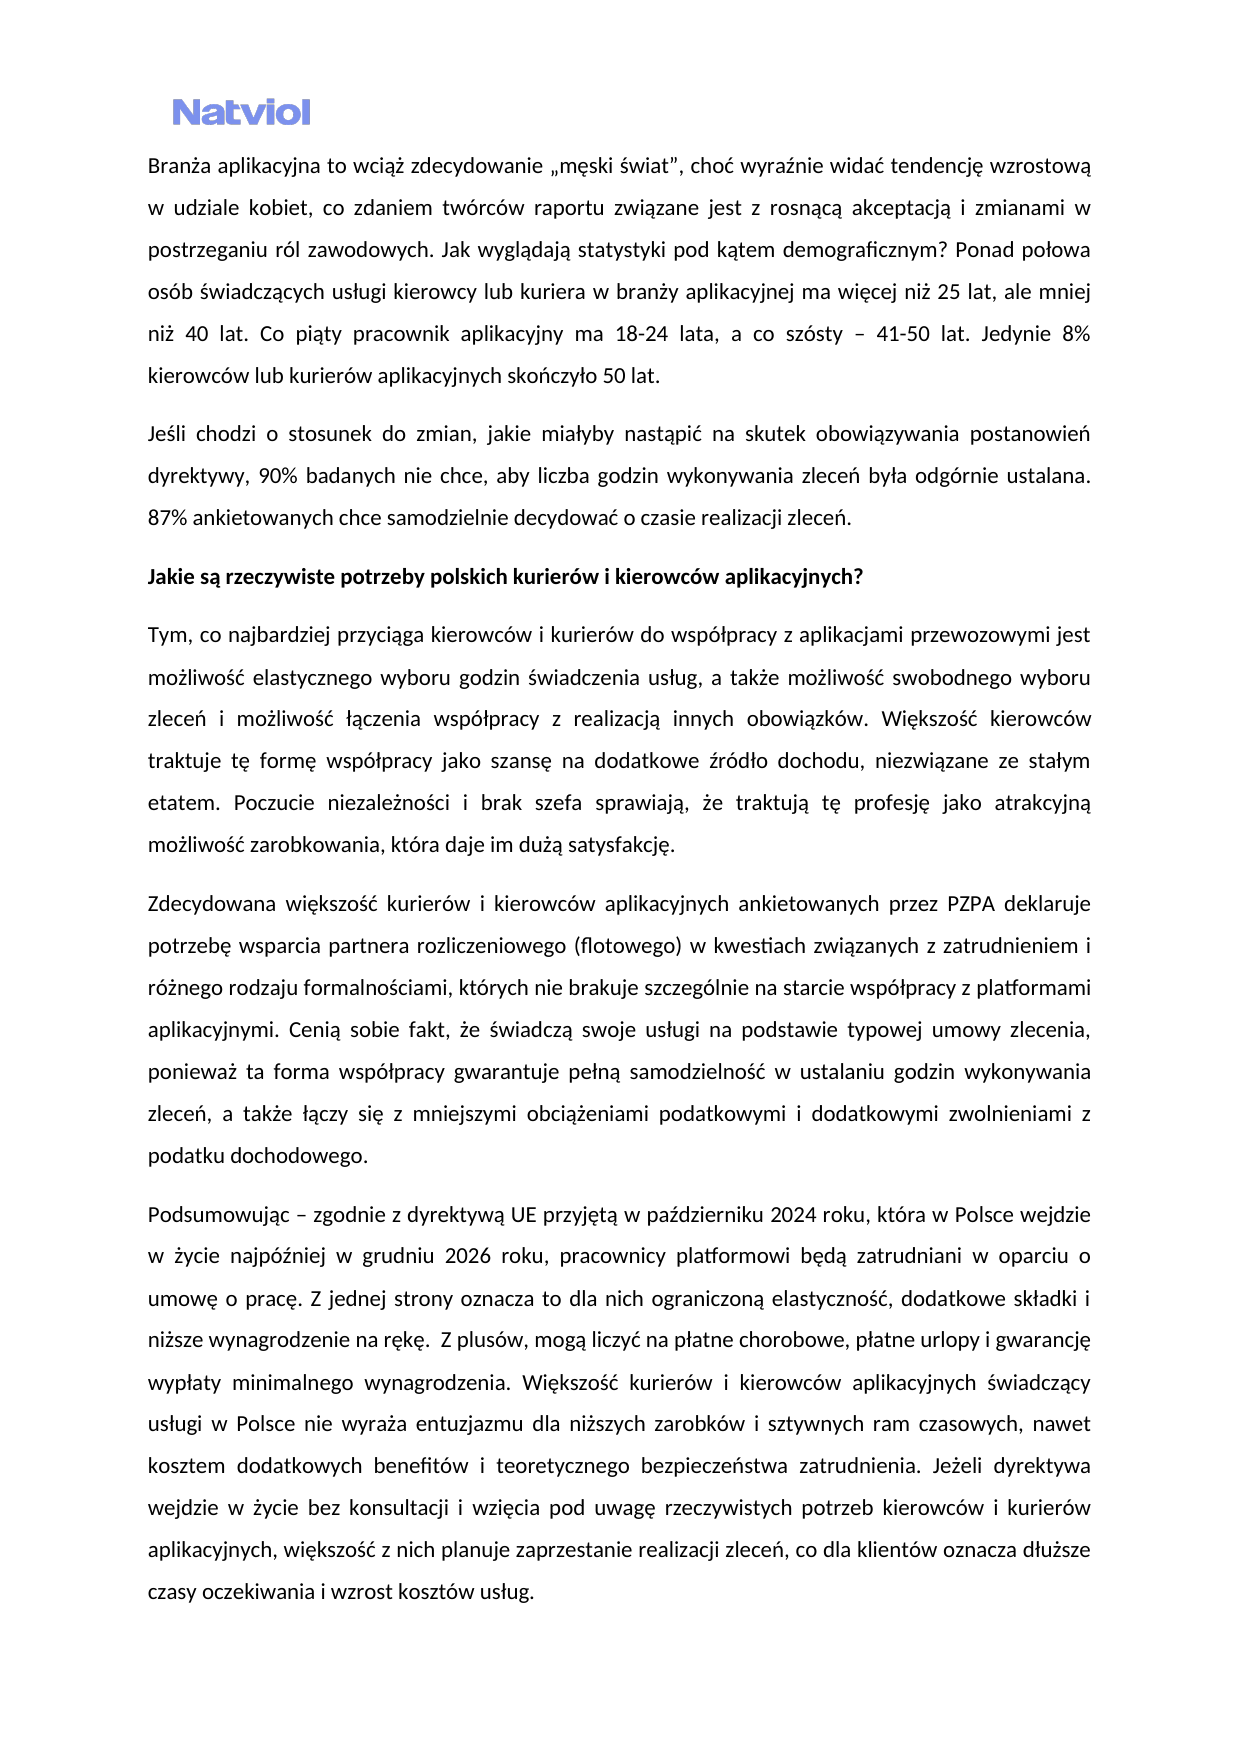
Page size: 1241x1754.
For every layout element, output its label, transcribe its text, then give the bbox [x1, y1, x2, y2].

picture [147, 73, 336, 151]
text Jeśli chodzi o stosunek do zmian, jakie miałyby nastąpić na skutek obowiązywania postanowień dyrektywy, 90% badanych nie chce, aby liczba godzin wykonywania zleceń była odgórnie ustalana. 87% ankietowanych chce samodzielnie decydować o czasie realizacji zleceń. [148, 419, 1093, 531]
text Zdecydowana większość kurierów i kierowców aplikacyjnych ankietowanych przez PZPA deklaruje potrzebę wsparcia partnera rozliczeniowego (flotowego) w kwestiach związanych z zatrudnieniem i różnego rodzaju formalnościami, których nie brakuje szczególnie na starcie współpracy z platformami aplikacyjnymi. Cenią sobie fakt, że świadczą swoje usługi na podstawie typowej umowy zlecenia, ponieważ ta forma współpracy gwarantuje pełną samodzielność w ustalaniu godzin wykonywania zleceń, a także łączy się z mniejszymi obciążeniami podatkowymi i dodatkowymi zwolnieniami z podatku dochodowego. [148, 889, 1093, 1169]
text Podsumowując – zgodnie z dyrektywą UE przyjętą w październiku 2024 roku, która w Polsce wejdzie w życie najpóźniej w grudniu 2026 roku, pracownicy platformowi będą zatrudniani w oparciu o umowę o pracę. Z jednej strony oznacza to dla nich ograniczoną elastyczność, dodatkowe składki i niższe wynagrodzenie na rękę. Z plusów, mogą liczyć na płatne chorobowe, płatne urlopy i gwarancję wypłaty minimalnego wynagrodzenia. Większość kurierów i kierowców aplikacyjnych świadczący usługi w Polsce nie wyraża entuzjazmu dla niższych zarobków i sztywnych ram czasowych, nawet kosztem dodatkowych benefitów i teoretycznego bezpieczeństwa zatrudnienia. Jeżeli dyrektywa wejdzie w życie bez konsultacji i wzięcia pod uwagę rzeczywistych potrzeb kierowców i kurierów aplikacyjnych, większość z nich planuje zaprzestanie realizacji zleceń, co dla klientów oznacza dłuższe czasy oczekiwania i wzrost kosztów usług. [148, 1200, 1093, 1606]
text Jakie są rzeczywiste potrzeby polskich kurierów i kierowców aplikacyjnych? [148, 562, 1093, 590]
text Branża aplikacyjna to wciąż zdecydowanie „męski świat”, choć wyraźnie widać tendencję wzrostową w udziale kobiet, co zdaniem twórców raportu związane jest z rosnącą akceptacją i zmianami w postrzeganiu ról zawodowych. Jak wyglądają statystyki pod kątem demograficznym? Ponad połowa osób świadczących usługi kierowcy lub kuriera w branży aplikacyjnej ma więcej niż 25 lat, ale mniej niż 40 lat. Co piąty pracownik aplikacyjny ma 18-24 lata, a co szósty – 41-50 lat. Jedynie 8% kierowców lub kurierów aplikacyjnych skończyło 50 lat. [148, 151, 1093, 389]
text Tym, co najbardziej przyciąga kierowców i kurierów do współpracy z aplikacjami przewozowymi jest możliwość elastycznego wyboru godzin świadczenia usług, a także możliwość swobodnego wyboru zleceń i możliwość łączenia współpracy z realizacją innych obowiązków. Większość kierowców traktuje tę formę współpracy jako szansę na dodatkowe źródło dochodu, niezwiązane ze stałym etatem. Poczucie niezależności i brak szefa sprawiają, że traktują tę profesję jako atrakcyjną możliwość zarobkowania, która daje im dużą satysfakcję. [148, 621, 1093, 858]
